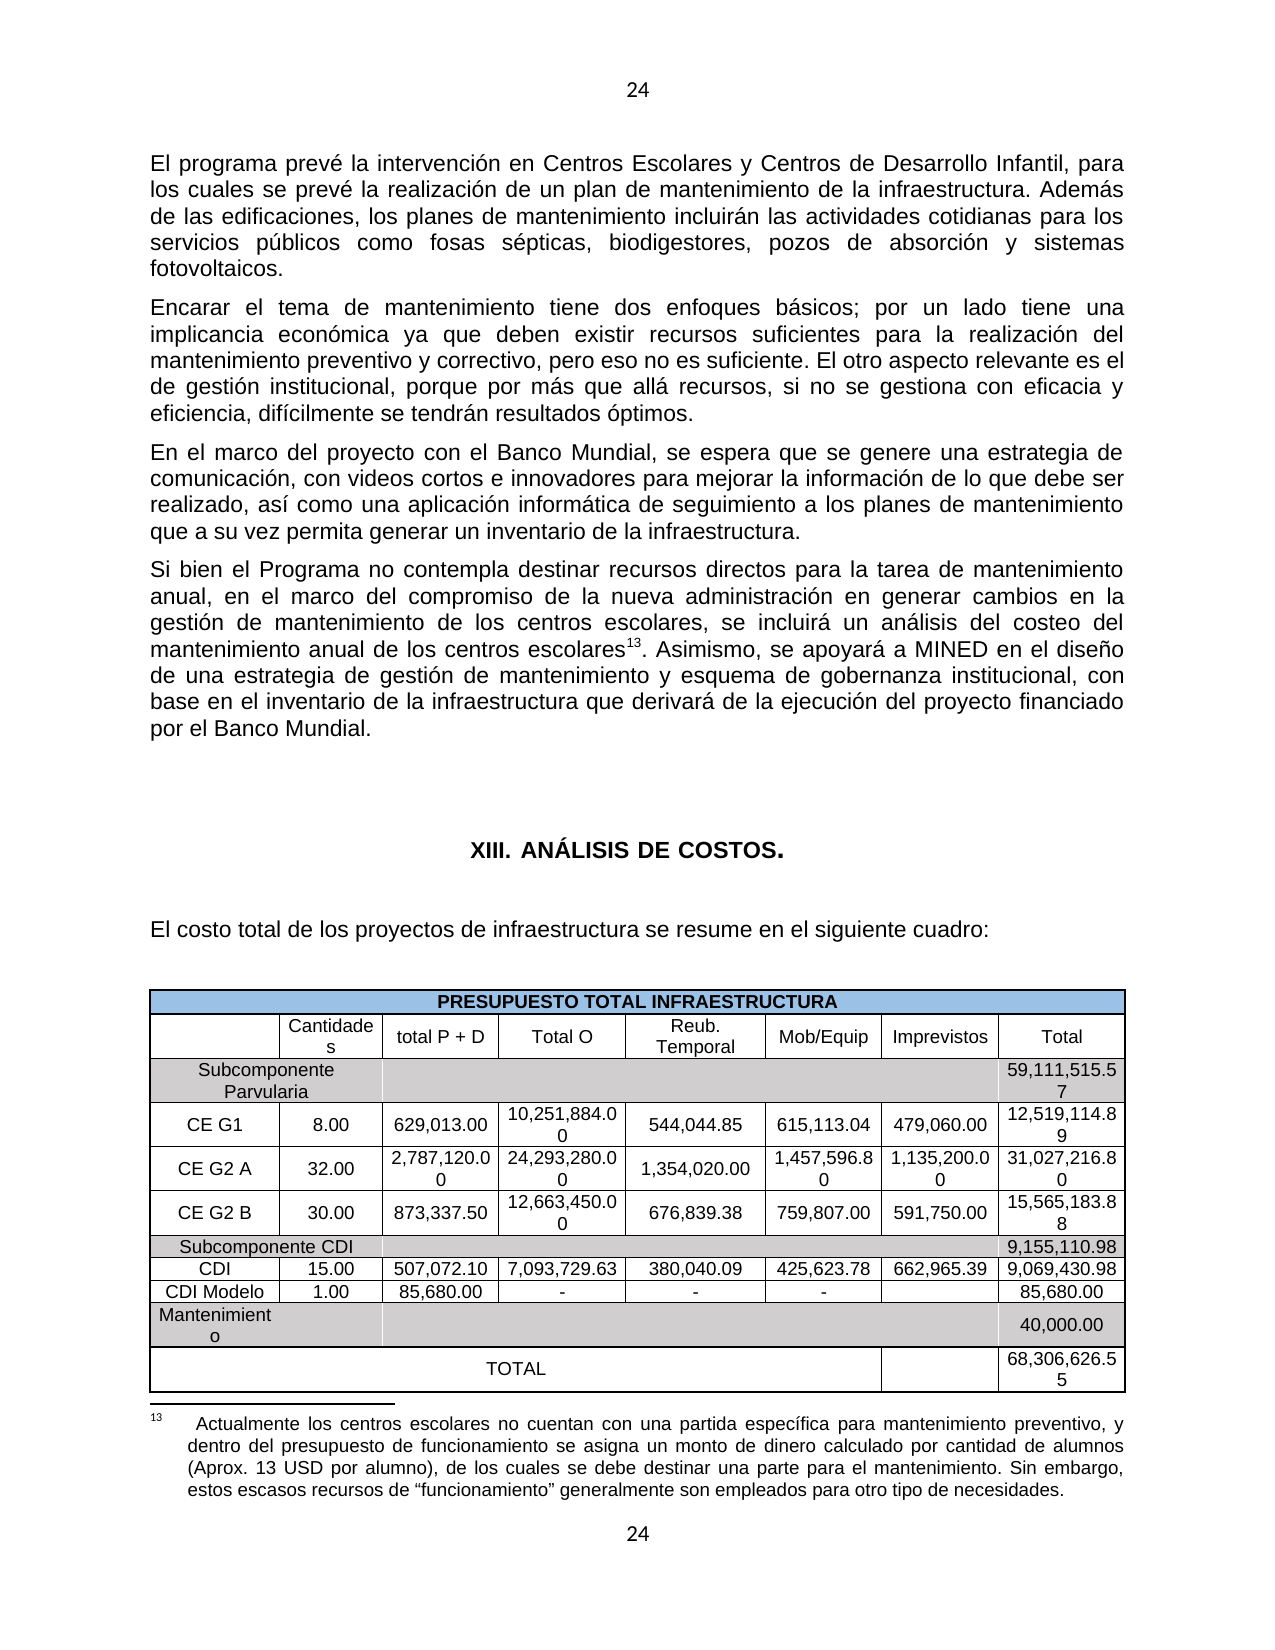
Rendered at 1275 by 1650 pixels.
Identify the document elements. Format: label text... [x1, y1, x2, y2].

table_cell 32.00 [280, 1147, 382, 1190]
table_cell 85,680.00 [383, 1281, 498, 1302]
table_cell [151, 1015, 279, 1058]
text En el marco del proyecto con el Banco Mundial, se espera que se genere una estrategia de comunicación, con videos cortos e innovadores para mejorar la información de lo que debe ser realizado, así como una aplicación informática de seguimiento a los planes de mantenimiento que a su vez permita generar un inventario de la infraestructura. [150, 438, 1125, 544]
table_cell 591,750.00 [882, 1191, 998, 1234]
table_cell 12,663,450.00 [499, 1191, 625, 1234]
table_cell 85,680.00 [999, 1281, 1124, 1302]
table_cell Cantidades [280, 1015, 382, 1058]
table_cell [882, 1281, 998, 1302]
table_cell [383, 1059, 499, 1102]
table_cell [882, 1236, 998, 1257]
text El costo total de los proyectos de infraestructura se resume en el siguiente cuadro: [150, 916, 1125, 942]
text El programa prevé la intervención en Centros Escolares y Centros de Desarrollo Infantil, para los cuales se prevé la realización de un plan de mantenimiento de la infraestructura. Además de las edificaciones, los planes de mantenimiento incluirán las actividades cotidianas para los servicios públicos como fosas sépticas, biodigestores, pozos de absorción y sistemas fotovoltaicos. [150, 150, 1125, 282]
table_cell 615,113.04 [766, 1103, 881, 1146]
table_cell 1,354,020.00 [626, 1147, 765, 1190]
table_cell 1,135,200.00 [882, 1147, 998, 1190]
table_cell 479,060.00 [882, 1103, 998, 1146]
table_cell 380,040.09 [626, 1258, 765, 1280]
table_cell [765, 1059, 882, 1102]
table_cell [499, 1059, 625, 1102]
text Si bien el Programa no contempla destinar recursos directos para la tarea de mantenimiento anual, en el marco del compromiso de la nueva administración en generar cambios en la gestión de mantenimiento de los centros escolares, se incluirá un análisis del costeo del mantenimiento anual de los centros escolares. Asimismo, se apoyará a MINED en el diseño de una estrategia de gestión de mantenimiento y esquema de gobernanza institucional, con base en el inventario de la infraestructura que derivará de la ejecución del proyecto financiado por el Banco Mundial. [150, 556, 1125, 741]
table_cell [882, 1059, 998, 1102]
table_cell - [499, 1281, 625, 1302]
table_cell 9,155,110.98 [999, 1236, 1124, 1257]
table_header PRESUPUESTO TOTAL INFRAESTRUCTURA [151, 991, 1124, 1013]
table_cell [625, 1303, 765, 1346]
table_cell 873,337.50 [383, 1191, 498, 1234]
table_cell - [766, 1281, 881, 1302]
table_cell CE G2 A [151, 1147, 279, 1190]
table_cell [882, 1303, 998, 1346]
table_cell 1.00 [280, 1281, 382, 1302]
table_cell 59,111,515.57 [999, 1059, 1124, 1102]
table_cell 759,807.00 [766, 1191, 881, 1234]
table_cell 629,013.00 [383, 1103, 498, 1146]
table_cell total P + D [383, 1015, 498, 1058]
table_cell 8.00 [280, 1103, 382, 1146]
table_cell [882, 1348, 998, 1391]
table_cell [765, 1236, 882, 1257]
table_cell 40,000.00 [999, 1303, 1124, 1346]
table_cell 425,623.78 [766, 1258, 881, 1280]
table_cell 676,839.38 [626, 1191, 765, 1234]
table_cell - [626, 1281, 765, 1302]
table_cell 9,069,430.98 [999, 1258, 1124, 1280]
table_cell [765, 1303, 882, 1346]
table_cell [625, 1059, 765, 1102]
table_cell 1,457,596.80 [766, 1147, 881, 1190]
table_cell [499, 1236, 625, 1257]
table_cell 15.00 [280, 1258, 382, 1280]
table_cell 24,293,280.00 [499, 1147, 625, 1190]
table_cell 30.00 [280, 1191, 382, 1234]
table_cell 507,072.10 [383, 1258, 498, 1280]
table_cell 2,787,120.00 [383, 1147, 498, 1190]
table_cell Mantenimiento [151, 1303, 279, 1346]
table_cell 68,306,626.55 [999, 1348, 1124, 1391]
table_cell CDI Modelo [151, 1281, 279, 1302]
table_cell [383, 1303, 499, 1346]
subtitle análisis de costos. [150, 831, 1125, 865]
table_cell 662,965.39 [882, 1258, 998, 1280]
table_cell 31,027,216.80 [999, 1147, 1124, 1190]
table_cell Subcomponente Parvularia [151, 1059, 382, 1102]
table_cell 544,044.85 [626, 1103, 765, 1146]
table_cell 10,251,884.00 [499, 1103, 625, 1146]
table_cell CE G2 B [151, 1191, 279, 1234]
table_cell [625, 1236, 765, 1257]
table_cell [279, 1303, 382, 1346]
table_cell Reub. Temporal [626, 1015, 765, 1058]
table_cell 15,565,183.88 [999, 1191, 1124, 1234]
table_cell TOTAL [151, 1348, 881, 1391]
table_cell 12,519,114.89 [999, 1103, 1124, 1146]
table_cell Total [999, 1015, 1124, 1058]
table_cell Mob/Equip [766, 1015, 881, 1058]
table_cell CDI [151, 1258, 279, 1280]
table_cell [383, 1236, 499, 1257]
table_cell CE G1 [151, 1103, 279, 1146]
table_cell Imprevistos [882, 1015, 998, 1058]
table_cell Subcomponente CDI [151, 1236, 382, 1257]
text Encarar el tema de mantenimiento tiene dos enfoques básicos; por un lado tiene una implicancia económica ya que deben existir recursos suficientes para la realización del mantenimiento preventivo y correctivo, pero eso no es suficiente. El otro aspecto relevante es el de gestión institucional, porque por más que allá recursos, si no se gestiona con eficacia y eficiencia, difícilmente se tendrán resultados óptimos. [150, 294, 1125, 426]
table_cell 7,093,729.63 [499, 1258, 625, 1280]
table_cell [499, 1303, 625, 1346]
table_cell Total O [499, 1015, 625, 1058]
